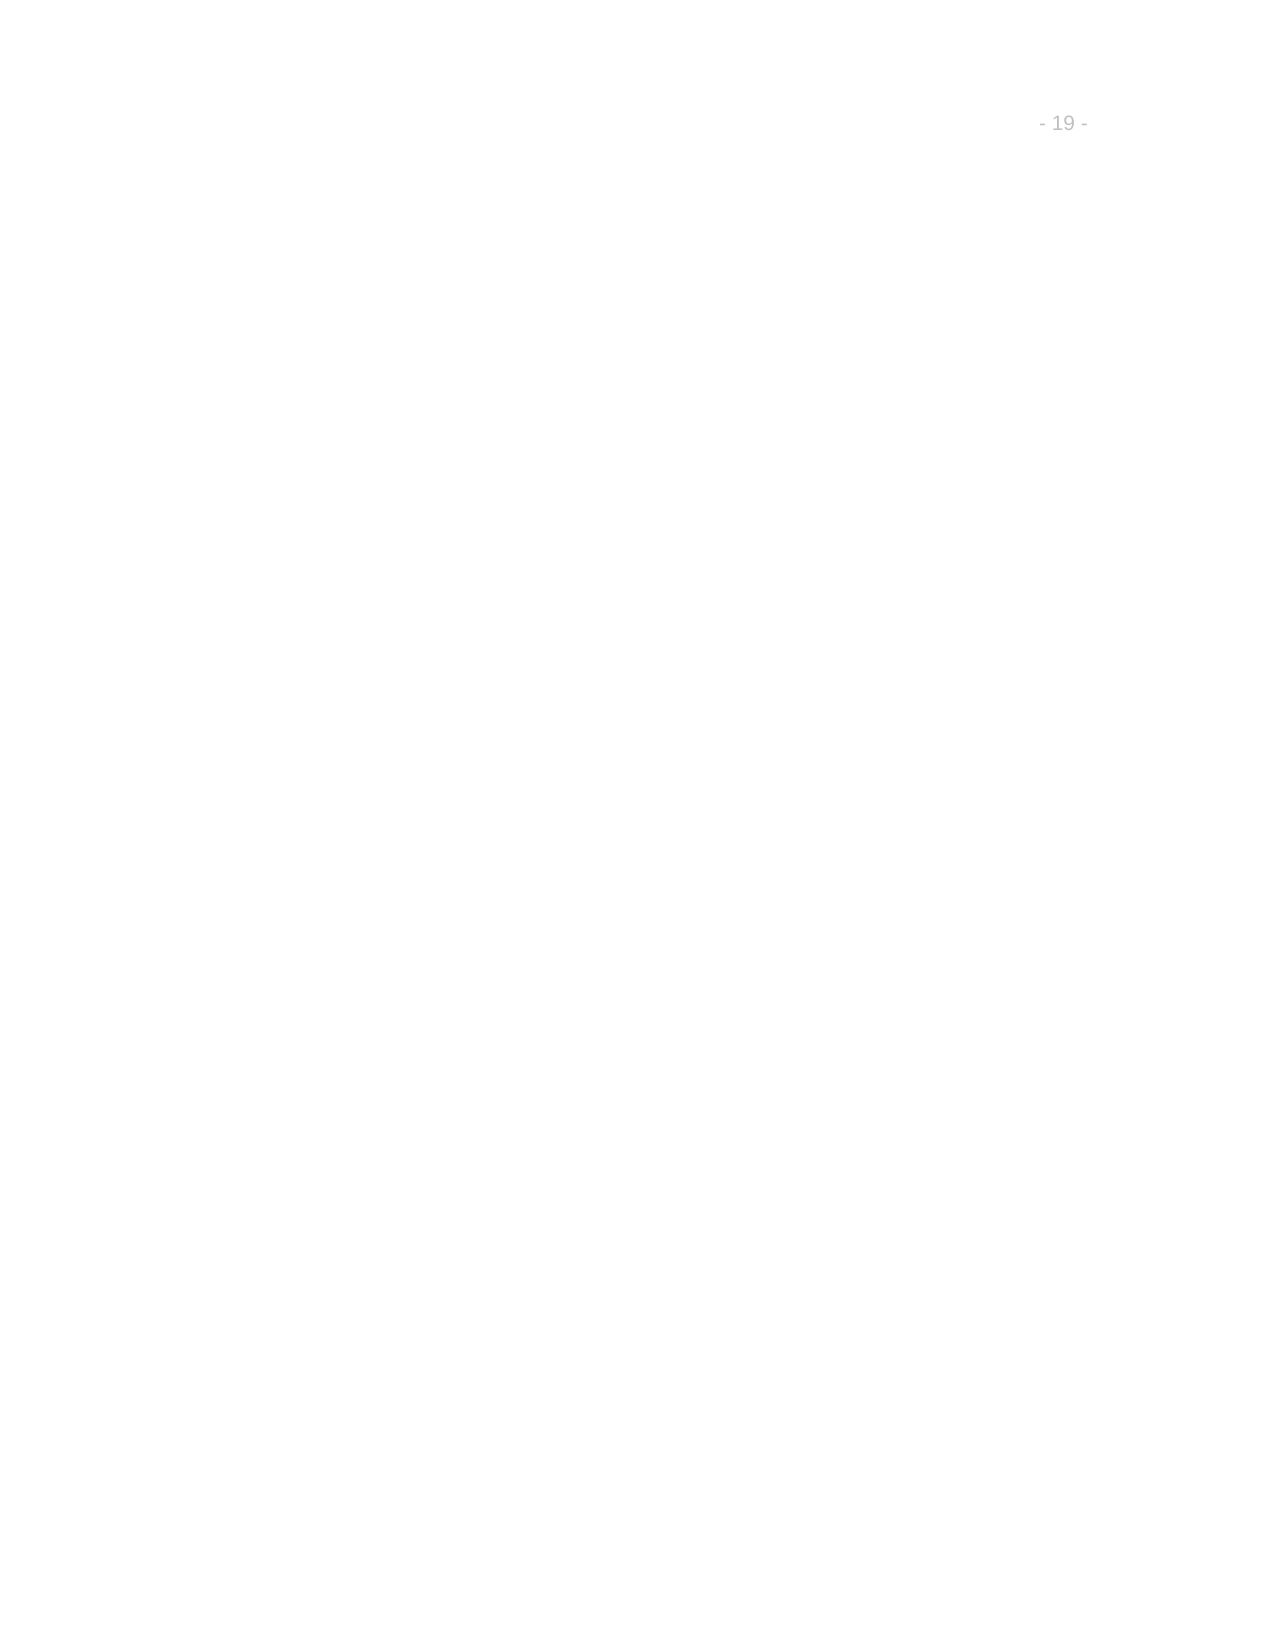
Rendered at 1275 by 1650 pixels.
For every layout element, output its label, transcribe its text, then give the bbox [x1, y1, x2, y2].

text - 19 - [187, 110, 1100, 134]
